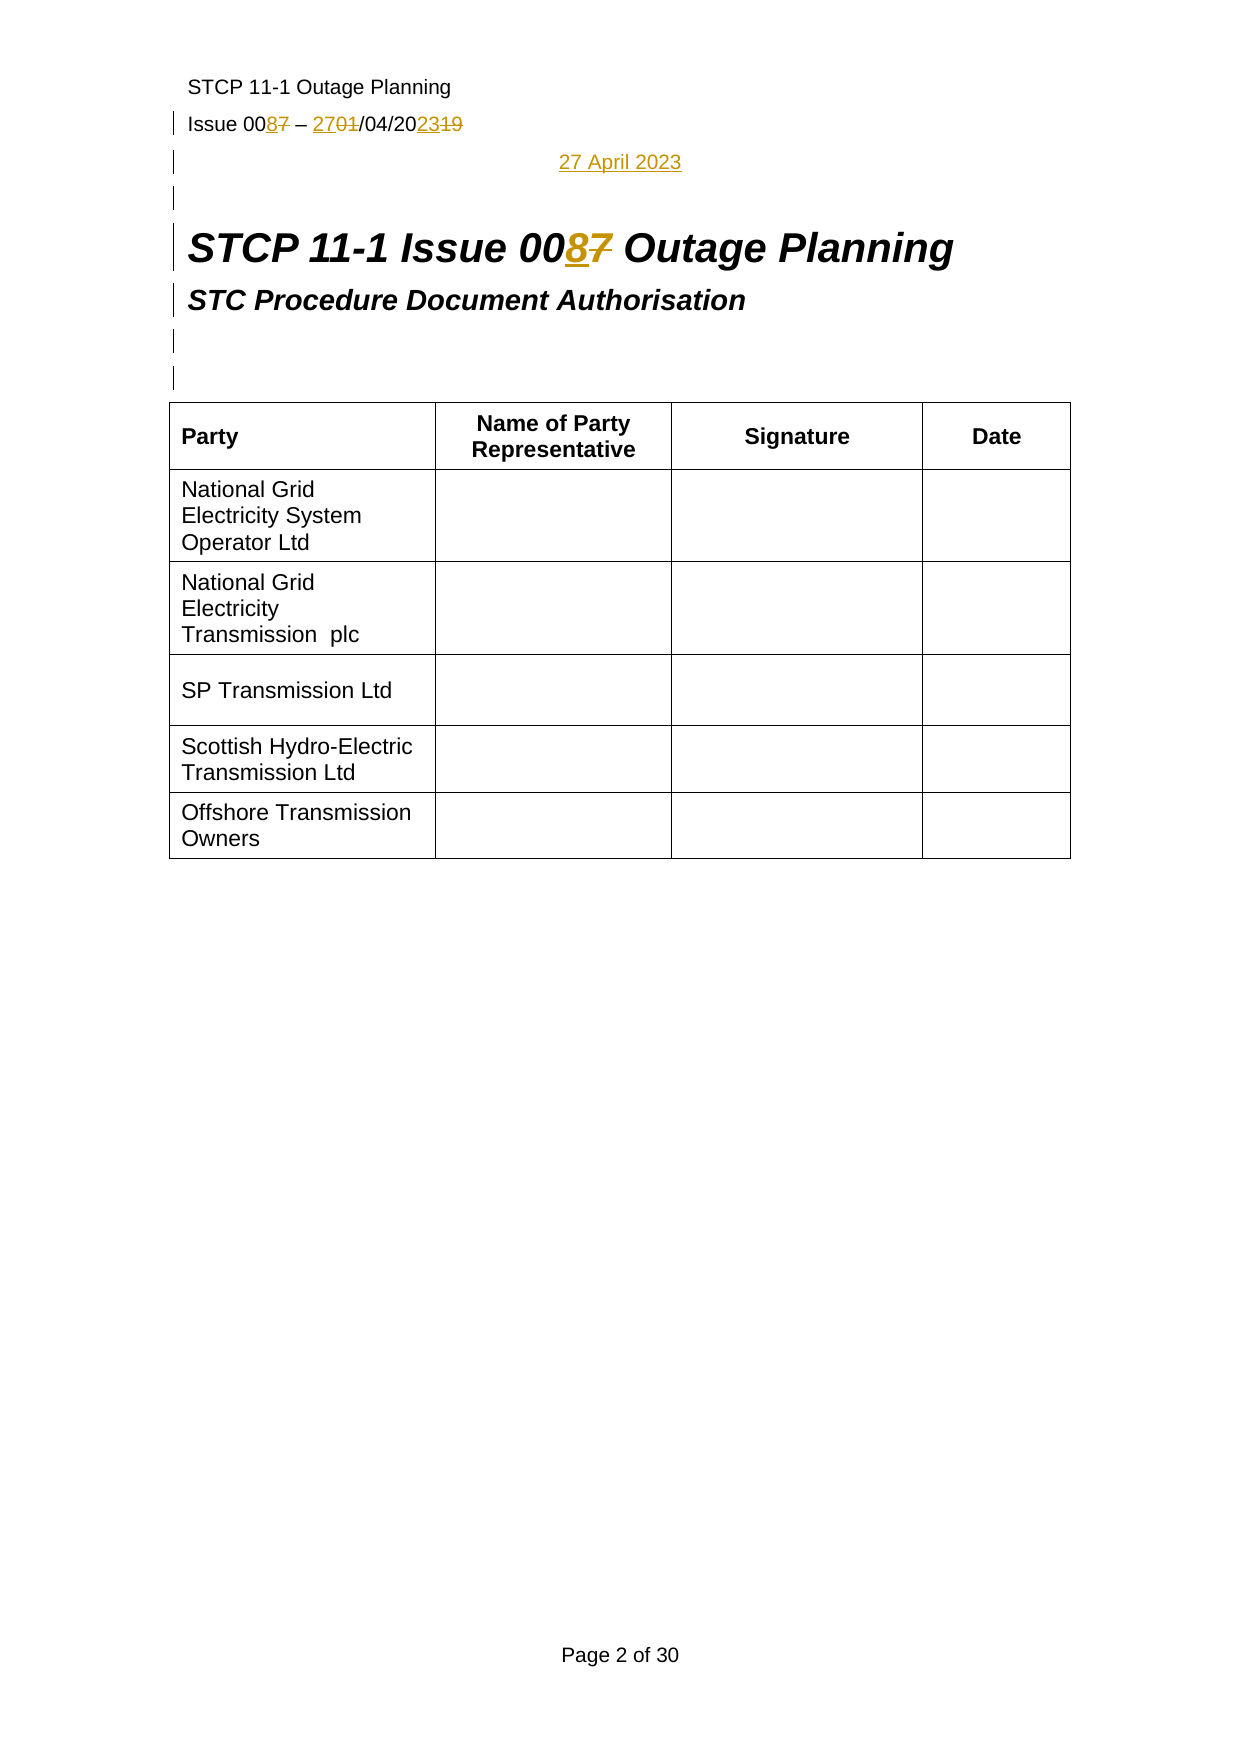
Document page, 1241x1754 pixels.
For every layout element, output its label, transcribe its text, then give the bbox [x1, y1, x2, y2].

subtitle STCP 11-1 Issue 00 Outage Planning [187, 223, 1053, 271]
table_cell [672, 562, 922, 654]
table_cell Offshore Transmission Owners [170, 793, 435, 858]
table_cell [923, 726, 1070, 792]
table_cell [672, 793, 922, 858]
table_header Party [170, 403, 435, 468]
table_cell SP Transmission Ltd [170, 655, 435, 725]
table_cell [923, 470, 1070, 561]
table_cell [436, 726, 671, 792]
table_cell National Grid Electricity System Operator Ltd [170, 470, 435, 561]
table_cell [672, 726, 922, 792]
table_cell Scottish Hydro-Electric Transmission Ltd [170, 726, 435, 792]
table_cell [436, 470, 671, 561]
table_cell [672, 655, 922, 725]
table_cell National Grid Electricity Transmission plc [170, 562, 435, 654]
table_cell [923, 793, 1070, 858]
table_cell [436, 793, 671, 858]
table_cell [923, 655, 1070, 725]
table_cell [436, 655, 671, 725]
table_header Signature [672, 403, 922, 468]
table_header Name of Party Representative [436, 403, 671, 468]
table_cell [436, 562, 671, 654]
table_header Date [923, 403, 1070, 468]
table_cell [923, 562, 1070, 654]
table_cell [672, 470, 922, 561]
text STC Procedure Document Authorisation [187, 283, 1053, 317]
